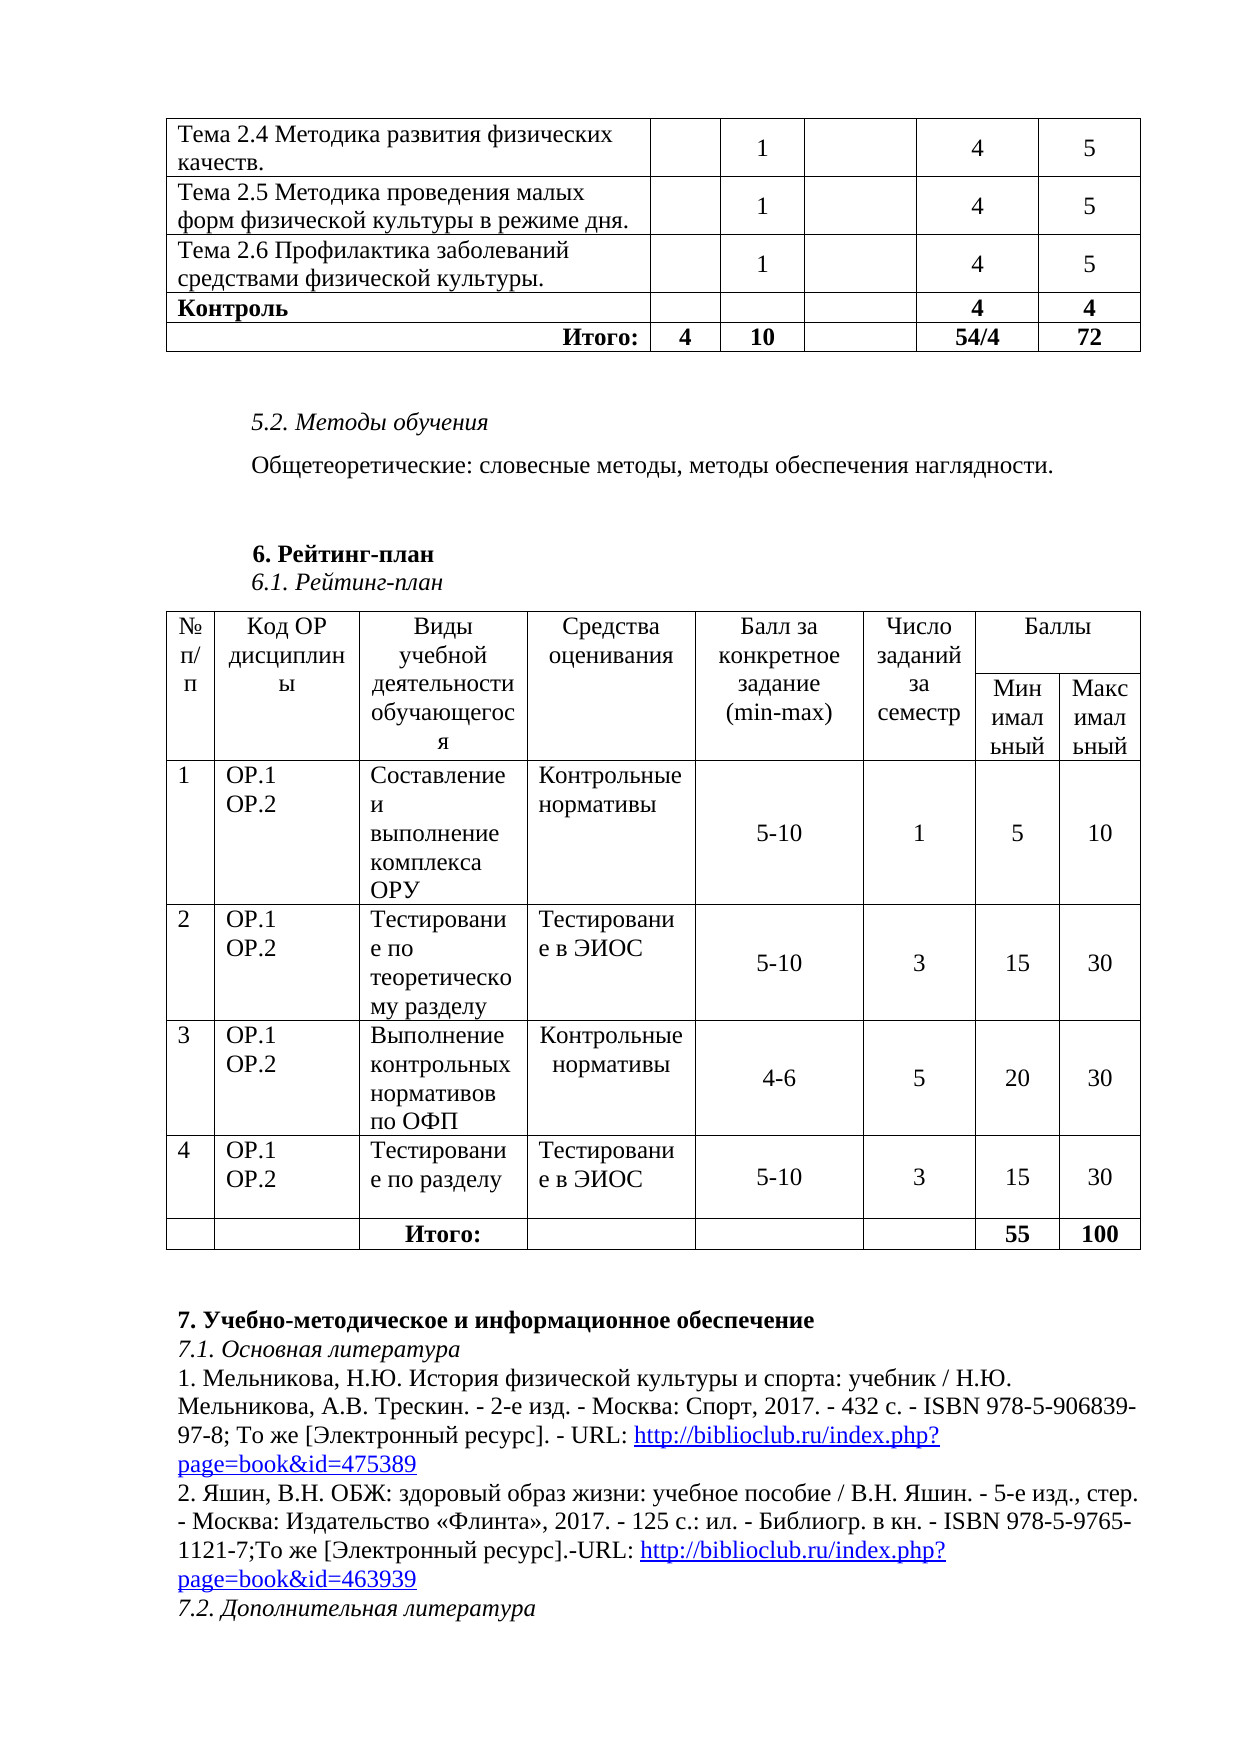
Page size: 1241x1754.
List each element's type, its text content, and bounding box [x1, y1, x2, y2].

table_header Балл за конкретное задание (min-max) [696, 612, 863, 760]
table_cell Итого: [360, 1219, 527, 1249]
table_cell [167, 1219, 214, 1249]
text 7.1. Основная литература [177, 1334, 1152, 1363]
table_cell 3 [864, 905, 975, 1019]
table_cell 5 [976, 761, 1059, 904]
table_cell [864, 1219, 975, 1249]
table_cell Тема 2.4 Методика развития физических качеств. [167, 119, 650, 176]
table_cell 72 [1039, 323, 1140, 351]
table_cell [651, 235, 720, 292]
table_cell 5-10 [696, 1136, 863, 1218]
table_cell Итого: [167, 323, 650, 351]
table_header Баллы [976, 612, 1140, 673]
text 7. Учебно-методическое и информационное обеспечение [177, 1305, 1152, 1334]
table_cell Тема 2.6 Профилактика заболеваний средствами физической культуры. [167, 235, 650, 292]
table_cell 4 [917, 119, 1038, 176]
table_cell 1 [721, 177, 804, 234]
text 7.2. Дополнительная литература [177, 1593, 1152, 1621]
table_cell [696, 1219, 863, 1249]
table_cell 30 [1060, 1136, 1140, 1218]
table_header Число заданий за семестр [864, 612, 975, 760]
table_cell 30 [1060, 1021, 1140, 1135]
table_cell Контрольные нормативы [528, 1021, 695, 1135]
table_cell 5 [1039, 119, 1140, 176]
table_cell Контрольные нормативы [528, 761, 695, 904]
table_cell [528, 1219, 695, 1249]
table_cell [805, 235, 916, 292]
table_cell ОР.1 ОР.2 [215, 905, 359, 1019]
table_cell 10 [1060, 761, 1140, 904]
table_cell 5 [1039, 235, 1140, 292]
table_cell [805, 119, 916, 176]
table_cell [805, 323, 916, 351]
table_cell 1 [721, 235, 804, 292]
table_cell [215, 1219, 359, 1249]
table_cell ОР.1 ОР.2 [215, 761, 359, 904]
table_cell [651, 177, 720, 234]
table_cell Минимальный [976, 674, 1059, 760]
table_cell 1 [167, 761, 214, 904]
table_cell [651, 119, 720, 176]
table_cell 4 [917, 235, 1038, 292]
table_cell 4 [1039, 293, 1140, 321]
table_cell [805, 177, 916, 234]
table_cell 5-10 [696, 761, 863, 904]
table_cell ОР.1 ОР.2 [215, 1021, 359, 1135]
text 5.2. Методы обучения [177, 407, 1152, 436]
table_cell [805, 293, 916, 321]
table_cell Тестирование в ЭИОС [528, 905, 695, 1019]
table_cell Составление и выполнение комплекса ОРУ [360, 761, 527, 904]
table_cell 1 [721, 119, 804, 176]
table_cell 4 [167, 1136, 214, 1218]
table_cell 4 [651, 323, 720, 351]
table_cell 5 [864, 1021, 975, 1135]
text 1. Мельникова, Н.Ю. История физической культуры и спорта: учебник / Н.Ю. Мельникова, А.В. Трескин. - 2-е изд. - Москва: Спорт, 2017. - 432 с. - ISBN 978-5-906839-97-8; То же [Электронный ресурс]. - URL: http://biblioclub.ru/index.php?page=book&id=475389 [177, 1363, 1152, 1478]
text Общетеоретические: словесные методы, методы обеспечения наглядности. [177, 450, 1152, 479]
text 6.1. Рейтинг-план [177, 567, 1152, 596]
table_cell 2 [167, 905, 214, 1019]
table_header Виды учебной деятельности обучающегося [360, 612, 527, 760]
table_cell 3 [864, 1136, 975, 1218]
table_cell 5 [1039, 177, 1140, 234]
table_cell Контроль [167, 293, 650, 321]
table_cell 3 [167, 1021, 214, 1135]
table_cell 1 [864, 761, 975, 904]
text 6. Рейтинг-план [177, 539, 1152, 567]
table_cell 20 [976, 1021, 1059, 1135]
table_cell 55 [976, 1219, 1059, 1249]
table_cell 30 [1060, 905, 1140, 1019]
table_cell ОР.1 ОР.2 [215, 1136, 359, 1218]
table_cell 15 [976, 1136, 1059, 1218]
table_header Средства оценивания [528, 612, 695, 760]
table_cell 54/4 [917, 323, 1038, 351]
table_cell Тестирование по разделу [360, 1136, 527, 1218]
text 2. Яшин, В.Н. ОБЖ: здоровый образ жизни: учебное пособие / В.Н. Яшин. - 5-е изд., стер. - Москва: Издательство «Флинта», 2017. - 125 с.: ил. - Библиогр. в кн. - ISBN 978-5-9765-1121-7;То же [Электронный ресурс].-URL: http://biblioclub.ru/index.php?page=book&id=463939 [177, 1478, 1152, 1593]
table_header Код ОР дисциплины [215, 612, 359, 760]
table_cell 100 [1060, 1219, 1140, 1249]
table_cell 4-6 [696, 1021, 863, 1135]
table_cell Выполнение контрольных нормативов по ОФП [360, 1021, 527, 1135]
table_cell Тема 2.5 Методика проведения малых форм физической культуры в режиме дня. [167, 177, 650, 234]
table_cell 10 [721, 323, 804, 351]
table_cell Максимальный [1060, 674, 1140, 760]
table_cell 15 [976, 905, 1059, 1019]
table_cell 4 [917, 177, 1038, 234]
table_cell 4 [917, 293, 1038, 321]
table_header № п/п [167, 612, 214, 760]
table_cell Тестирование по теоретическому разделу [360, 905, 527, 1019]
table_cell 5-10 [696, 905, 863, 1019]
table_cell [721, 293, 804, 321]
table_cell Тестирование в ЭИОС [528, 1136, 695, 1218]
table_cell [651, 293, 720, 321]
